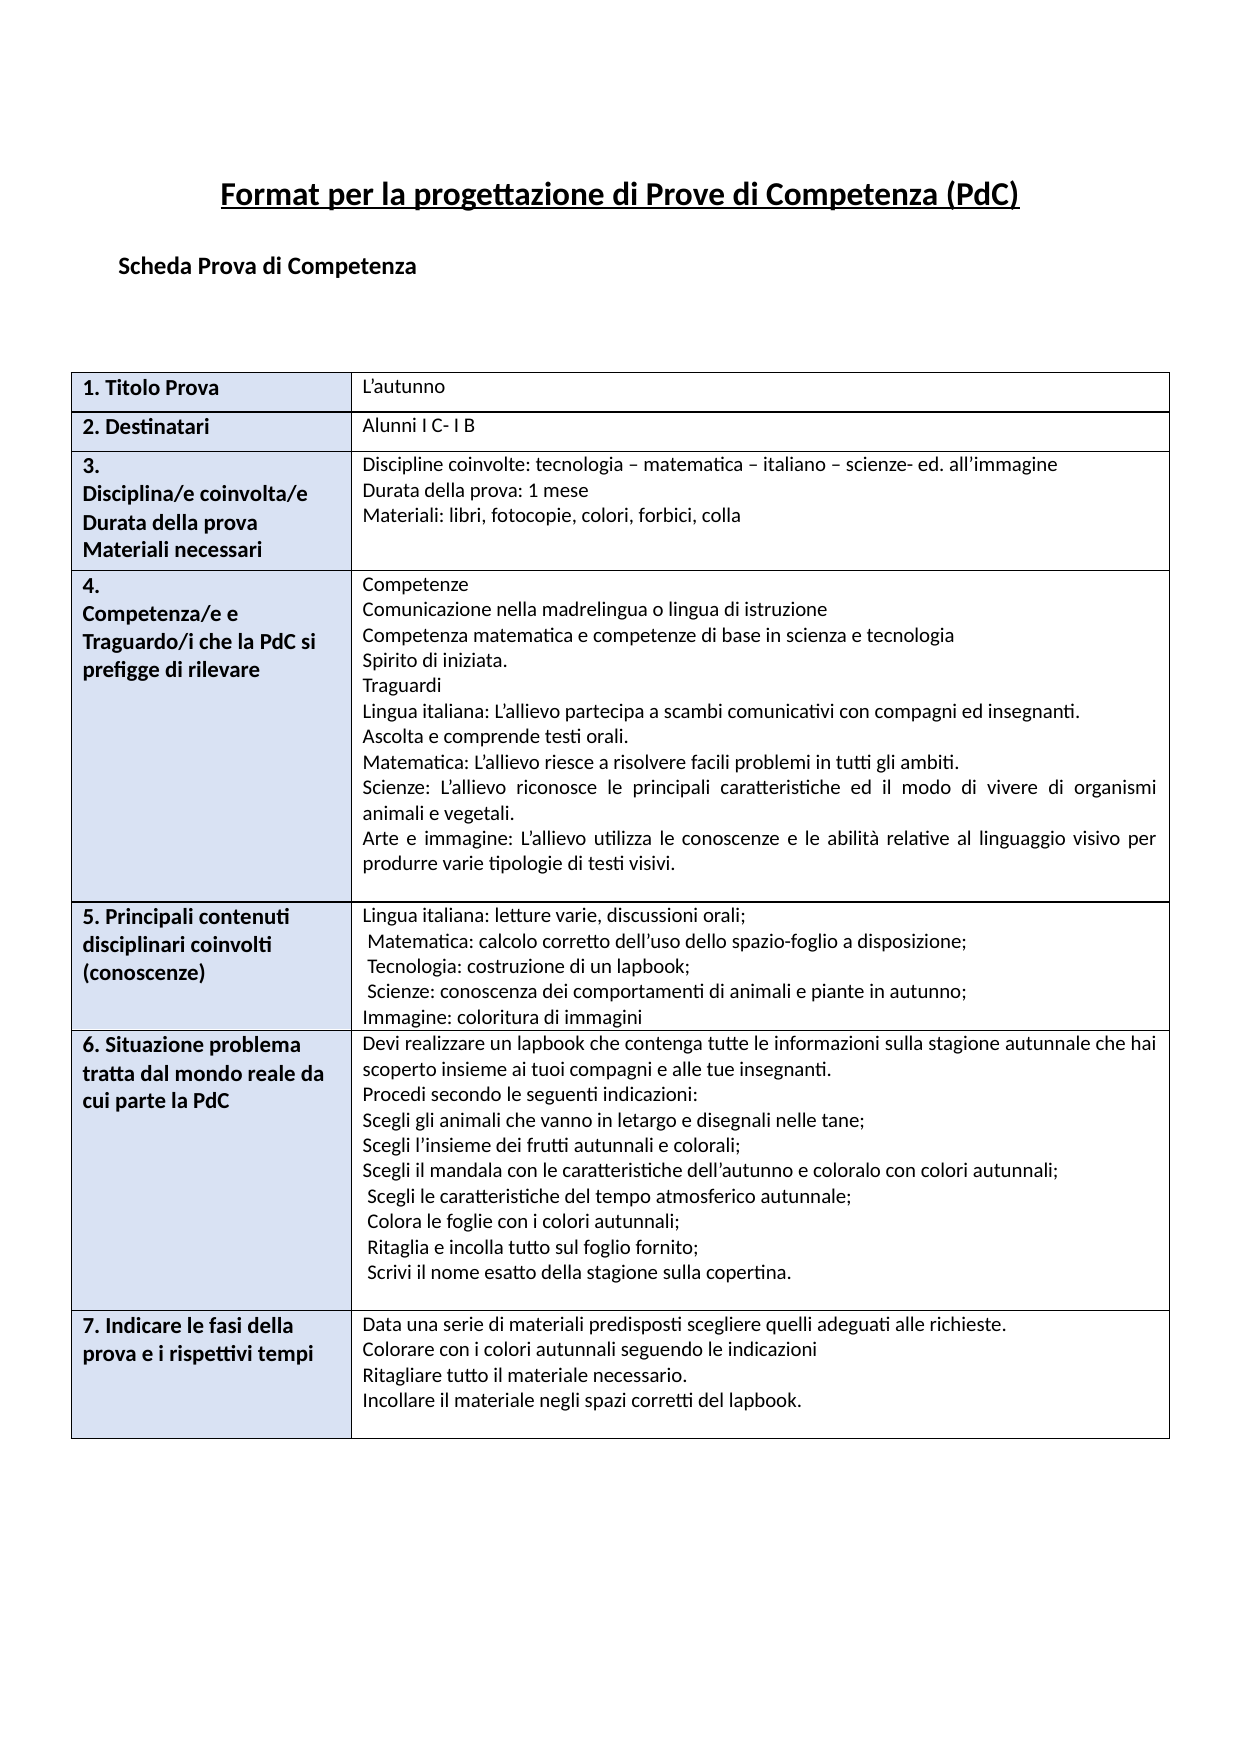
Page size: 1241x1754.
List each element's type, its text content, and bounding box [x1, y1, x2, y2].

table_cell Lingua italiana: letture varie, discussioni orali; Matematica: calcolo corretto dell’uso dello spazio-foglio a disposizione; Tecnologia: costruzione di un lapbook; Scienze: conoscenza dei comportamenti di animali e piante in autunno; Immagine: coloritura di immagini [352, 903, 1169, 1029]
table_cell Data una serie di materiali predisposti scegliere quelli adeguati alle richieste. Colorare con i colori autunnali seguendo le indicazioni Ritagliare tutto il materiale necessario. Incollare il materiale negli spazi corretti del lapbook. [352, 1311, 1169, 1438]
table_cell Alunni I C- I B [352, 413, 1169, 451]
subtitle Format per la progettazione di Prove di Competenza (PdC) [118, 173, 1122, 213]
table_header 1. Titolo Prova [72, 373, 351, 411]
table_cell Discipline coinvolte: tecnologia – matematica – italiano – scienze- ed. all’immagine Durata della prova: 1 mese Materiali: libri, fotocopie, colori, forbici, colla [352, 452, 1169, 570]
table_cell 7. Indicare le fasi della prova e i rispettivi tempi [72, 1311, 351, 1438]
table_cell 2. Destinatari [72, 413, 351, 451]
table_cell Devi realizzare un lapbook che contenga tutte le informazioni sulla stagione autunnale che hai scoperto insieme ai tuoi compagni e alle tue insegnanti. Procedi secondo le seguenti indicazioni: Scegli gli animali che vanno in letargo e disegnali nelle tane; Scegli l’insieme dei frutti autunnali e colorali; Scegli il mandala con le caratteristiche dell’autunno e coloralo con colori autunnali; Scegli le caratteristiche del tempo atmosferico autunnale; Colora le foglie con i colori autunnali; Ritaglia e incolla tutto sul foglio fornito; Scrivi il nome esatto della stagione sulla copertina. [352, 1031, 1169, 1310]
table_cell 3. Disciplina/e coinvolta/e Durata della prova Materiali necessari [72, 452, 351, 570]
table_cell 4. Competenza/e e Traguardo/i che la PdC si prefigge di rilevare [72, 571, 351, 901]
text Scheda Prova di Competenza [118, 250, 1122, 281]
table_header L’autunno [352, 373, 1169, 411]
table_cell Competenze Comunicazione nella madrelingua o lingua di istruzione Competenza matematica e competenze di base in scienza e tecnologia Spirito di iniziata. Traguardi Lingua italiana: L’allievo partecipa a scambi comunicativi con compagni ed insegnanti. Ascolta e comprende testi orali. Matematica: L’allievo riesce a risolvere facili problemi in tutti gli ambiti. Scienze: L’allievo riconosce le principali caratteristiche ed il modo di vivere di organismi animali e vegetali. Arte e immagine: L’allievo utilizza le conoscenze e le abilità relative al linguaggio visivo per produrre varie tipologie di testi visivi. [352, 571, 1169, 901]
table_cell 5. Principali contenuti disciplinari coinvolti (conoscenze) [72, 903, 351, 1029]
table_cell 6. Situazione problema tratta dal mondo reale da cui parte la PdC [72, 1031, 351, 1310]
